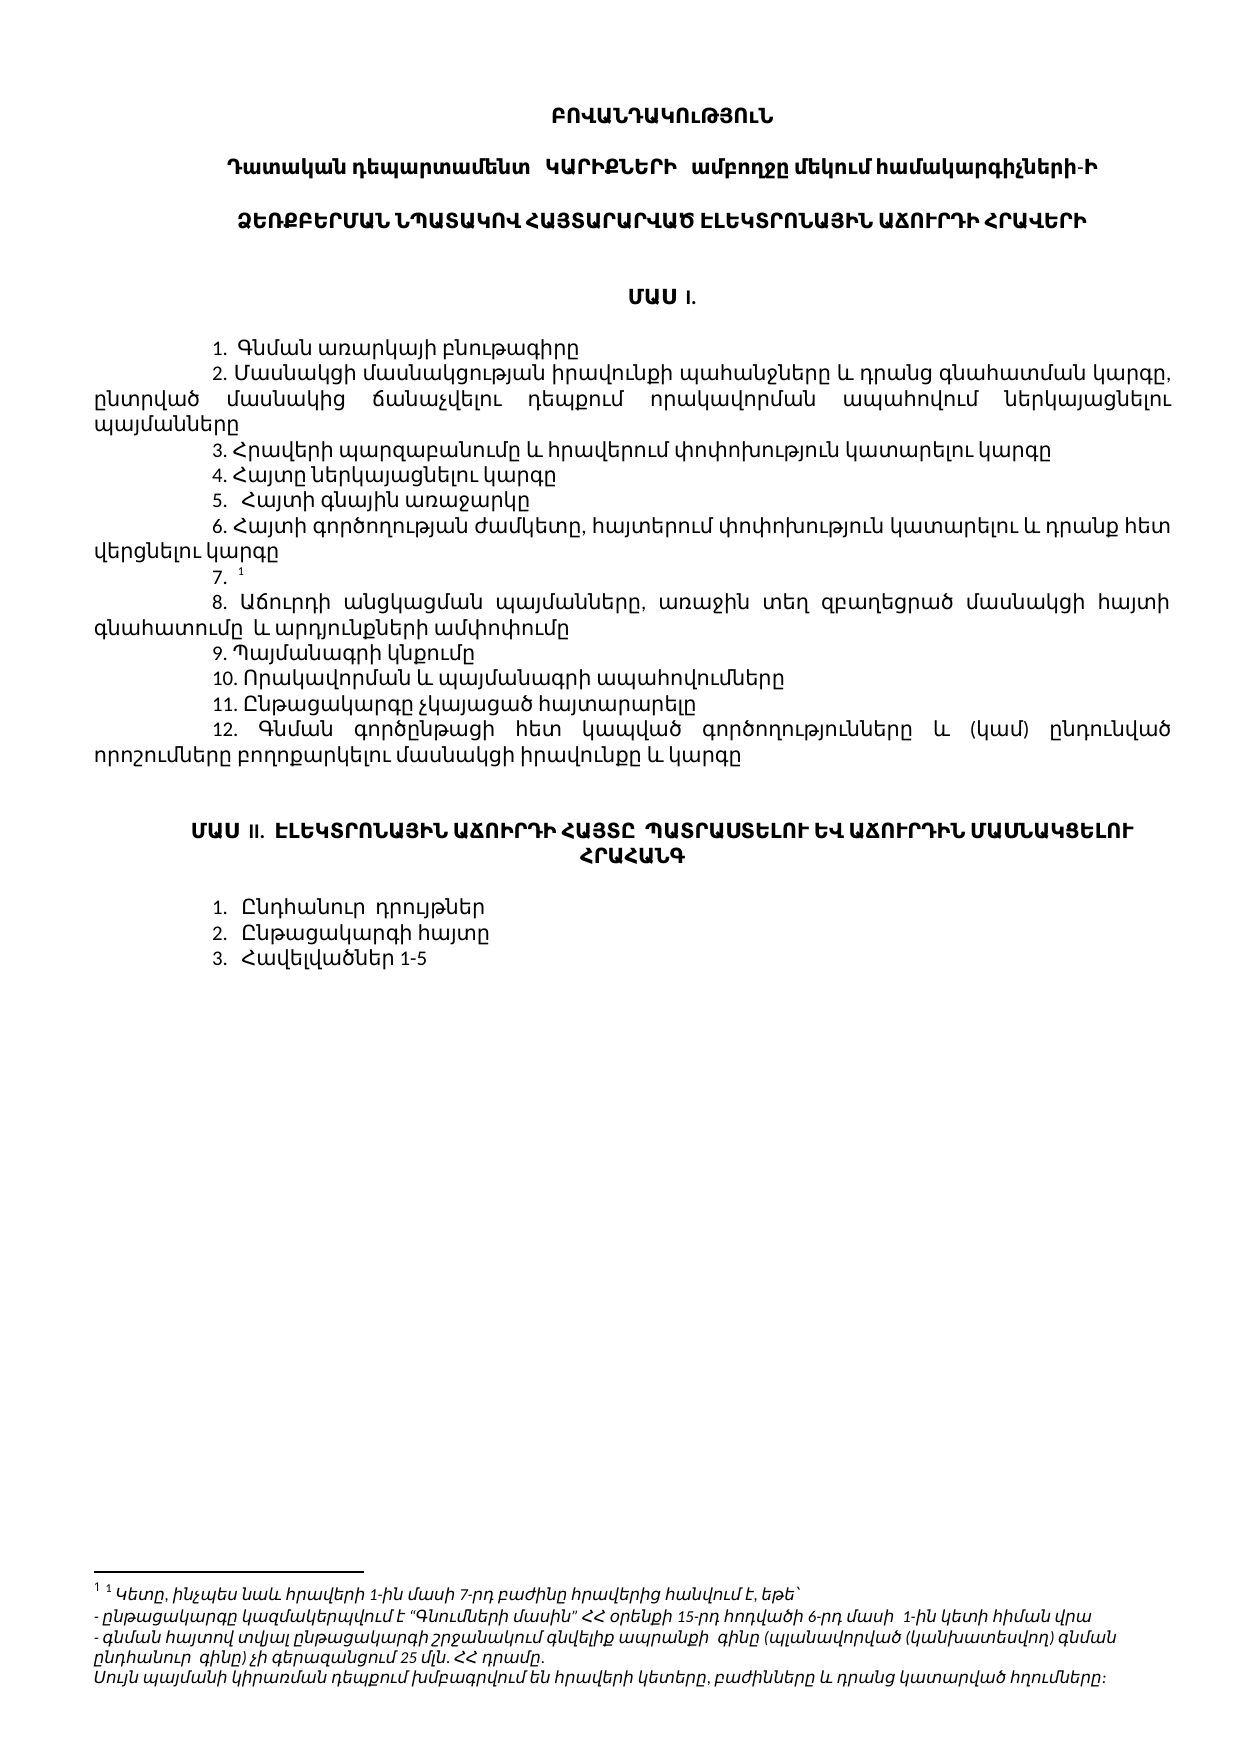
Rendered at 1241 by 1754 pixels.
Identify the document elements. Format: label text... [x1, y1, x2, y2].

text ԲՈՎԱՆԴԱԿՈւԹՅՈւՆ [94, 103, 1171, 128]
text ՁԵՌՔԲԵՐՄԱՆ ՆՊԱՏԱԿՈՎ ՀԱՅՏԱՐԱՐՎԱԾ ԷԼԵԿՏՐՈՆԱՅԻՆ ԱՃՈՒՐԴԻ ՀՐԱՎԵՐԻ [94, 208, 1171, 233]
text ՄԱՍ I. [94, 284, 1171, 310]
text 5. Հայտի գնային առաջարկը [94, 488, 1171, 513]
text 1. Ընդհանուր դրույթներ [94, 894, 1171, 920]
text 1. Գնման առարկայի բնութագիրը [94, 335, 1171, 361]
text Դատական դեպարտամենտ ԿԱՐԻՔՆԵՐԻ ամբողջը մեկում համակարգիչների-Ի [94, 154, 1171, 179]
text 10. Որակավորման և պայմանագրի ապահովումները [94, 666, 1171, 691]
text 7. 1 [94, 564, 1171, 589]
text 3. Հրավերի պարզաբանումը և հրավերում փոփոխություն կատարելու կարգը [94, 437, 1171, 462]
text 11. Ընթացակարգը չկայացած հայտարարելը [94, 691, 1171, 716]
text 2. Ընթացակարգի հայտը [94, 920, 1171, 945]
text 6. Հայտի գործողության ժամկետը, հայտերում փոփոխություն կատարելու և դրանք հետ վերցնելու կարգը [94, 513, 1171, 564]
text 4. Հայտը ներկայացնելու կարգը [94, 462, 1171, 488]
text 2. Մասնակցի մասնակցության իրավունքի պահանջները և դրանց գնահատման կարգը, ընտրված մասնակից ճանաչվելու դեպքում որակավորման ապահովում ներկայացնելու պայմանները [94, 361, 1171, 437]
text ՄԱՍ II. ԷԼԵԿՏՐՈՆԱՅԻՆ ԱՃՈԻՐԴԻ ՀԱՅՏԸ ՊԱՏՐԱՍՏԵԼՈՒ ԵՎ ԱՃՈՒՐԴԻՆ ՄԱՍՆԱԿՑԵԼՈՒ ՀՐԱՀԱՆԳ [94, 818, 1171, 869]
text 9. Պայմանագրի կնքումը [94, 640, 1171, 666]
text 8. Աճուրդի անցկացման պայմանները, առաջին տեղ զբաղեցրած մասնակցի հայտի գնահատումը և արդյունքների ամփոփումը [94, 589, 1171, 640]
text 3. Հավելվածներ 1-5 [94, 945, 1171, 971]
text 12. Գնման գործընթացի հետ կապված գործողությունները և (կամ) ընդունված որոշումները բողոքարկելու մասնակցի իրավունքը և կարգը [94, 716, 1171, 767]
